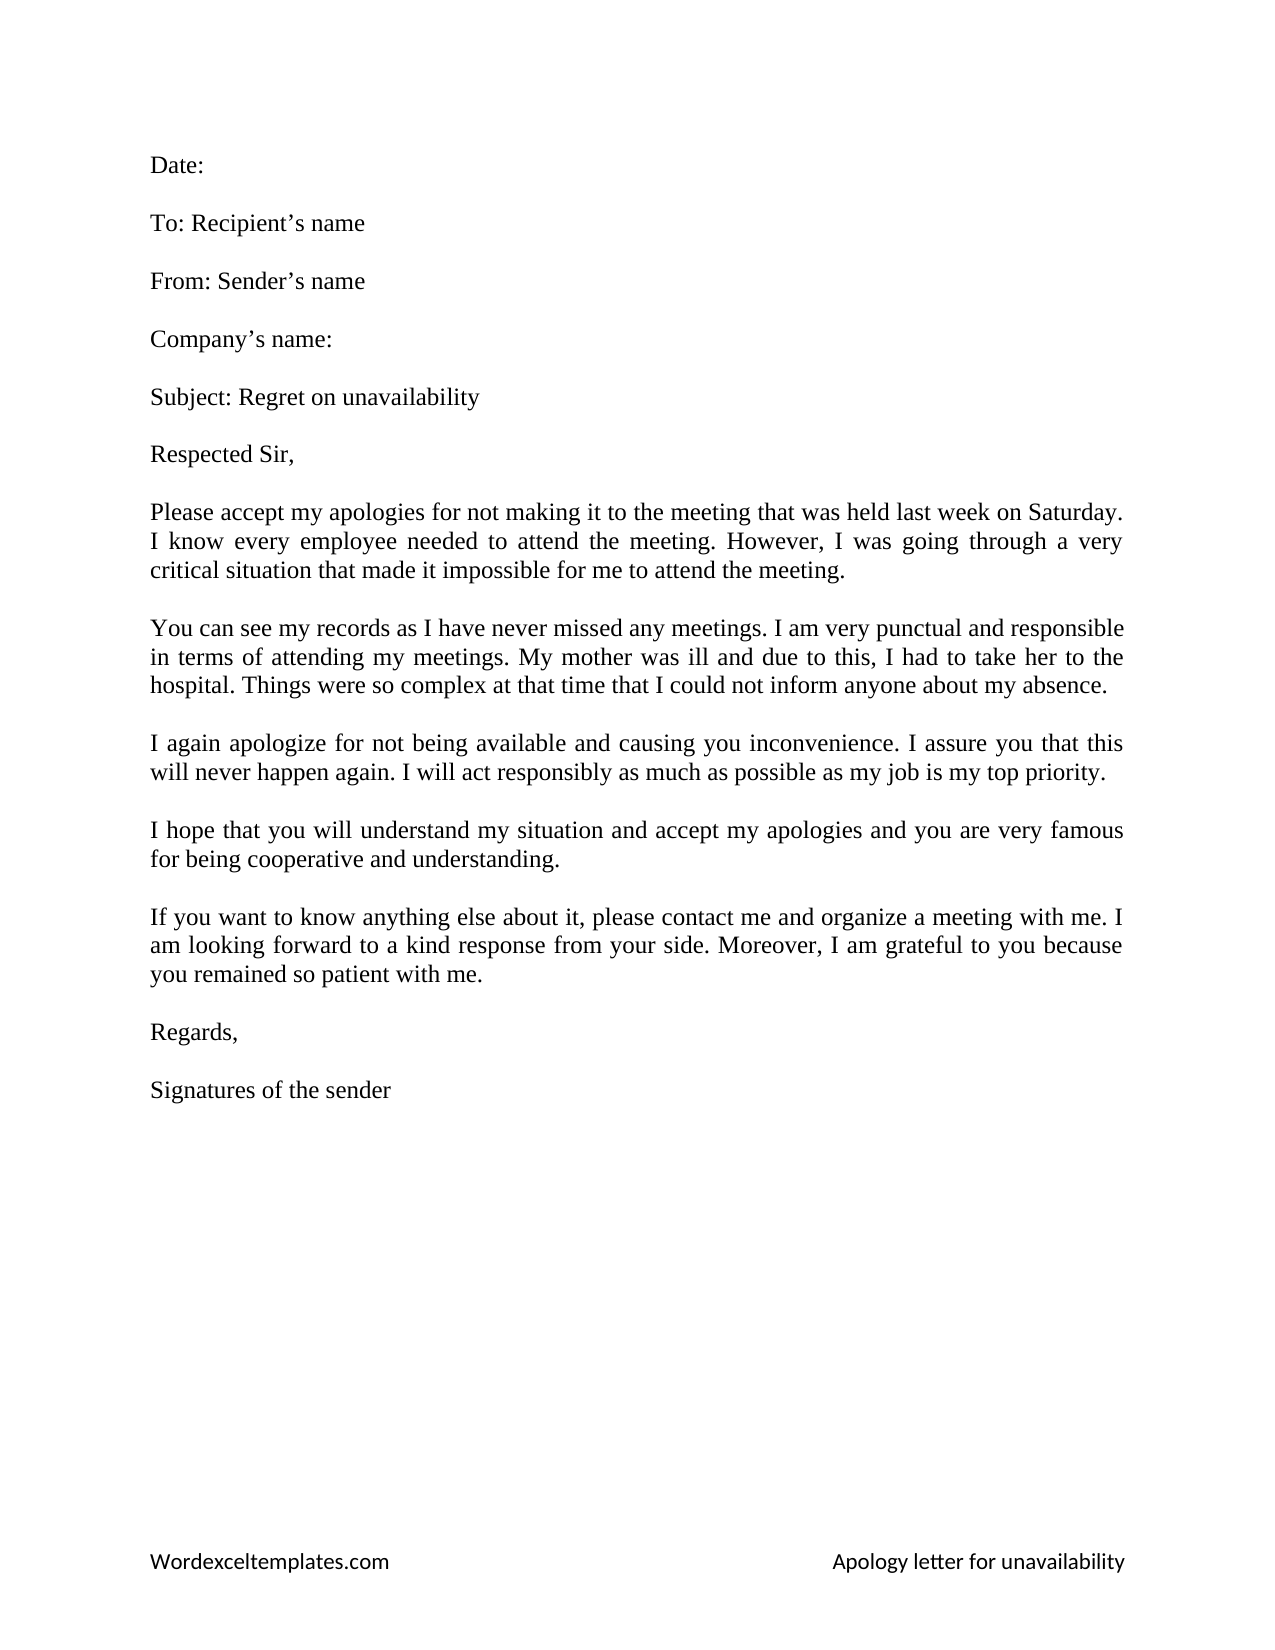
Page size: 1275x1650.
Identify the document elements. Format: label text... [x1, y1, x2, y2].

text If you want to know anything else about it, please contact me and organize a meeting with me. I am looking forward to a kind response from your side. Moreover, I am grateful to you because you remained so patient with me. [150, 902, 1125, 988]
text Subject: Regret on unavailability [150, 382, 1125, 410]
text I again apologize for not being available and causing you inconvenience. I assure you that this will never happen again. I will act responsibly as much as possible as my job is my top priority. [150, 728, 1125, 786]
text Please accept my apologies for not making it to the meeting that was held last week on Saturday. I know every employee needed to attend the meeting. However, I was going through a very critical situation that made it impossible for me to attend the meeting. [150, 497, 1125, 584]
text To: Recipient’s name [150, 208, 1125, 237]
text Regards, [150, 1017, 1125, 1046]
text I hope that you will understand my situation and accept my apologies and you are very famous for being cooperative and understanding. [150, 815, 1125, 872]
text Company’s name: [150, 324, 1125, 352]
text Signatures of the sender [150, 1075, 1125, 1104]
text Respected Sir, [150, 439, 1125, 468]
text Date: [150, 150, 1125, 179]
text You can see my records as I have never missed any meetings. I am very punctual and responsible in terms of attending my meetings. My mother was ill and due to this, I had to take her to the hospital. Things were so complex at that time that I could not inform anyone about my absence. [150, 613, 1125, 699]
text From: Sender’s name [150, 266, 1125, 294]
